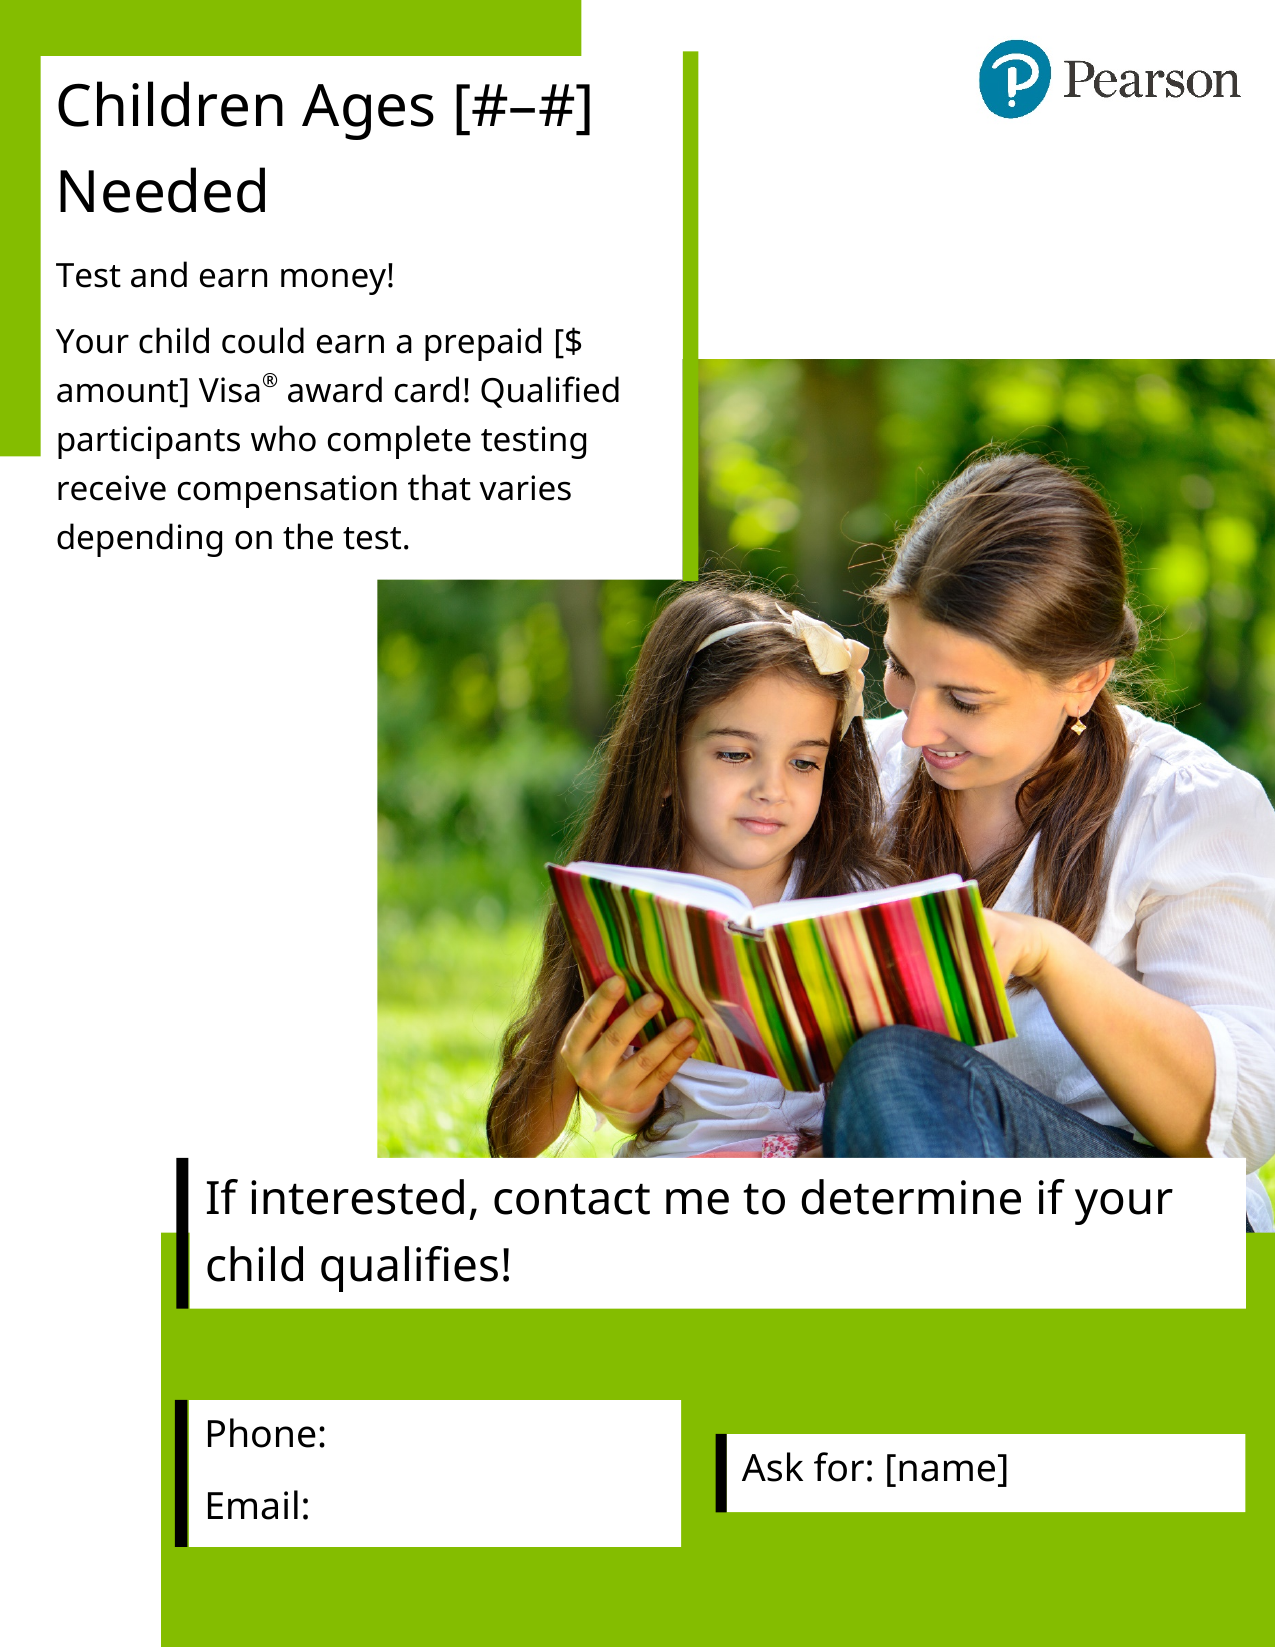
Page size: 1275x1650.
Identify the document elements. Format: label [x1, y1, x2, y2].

picture [377, 359, 1275, 1232]
picture [943, 3, 1275, 154]
